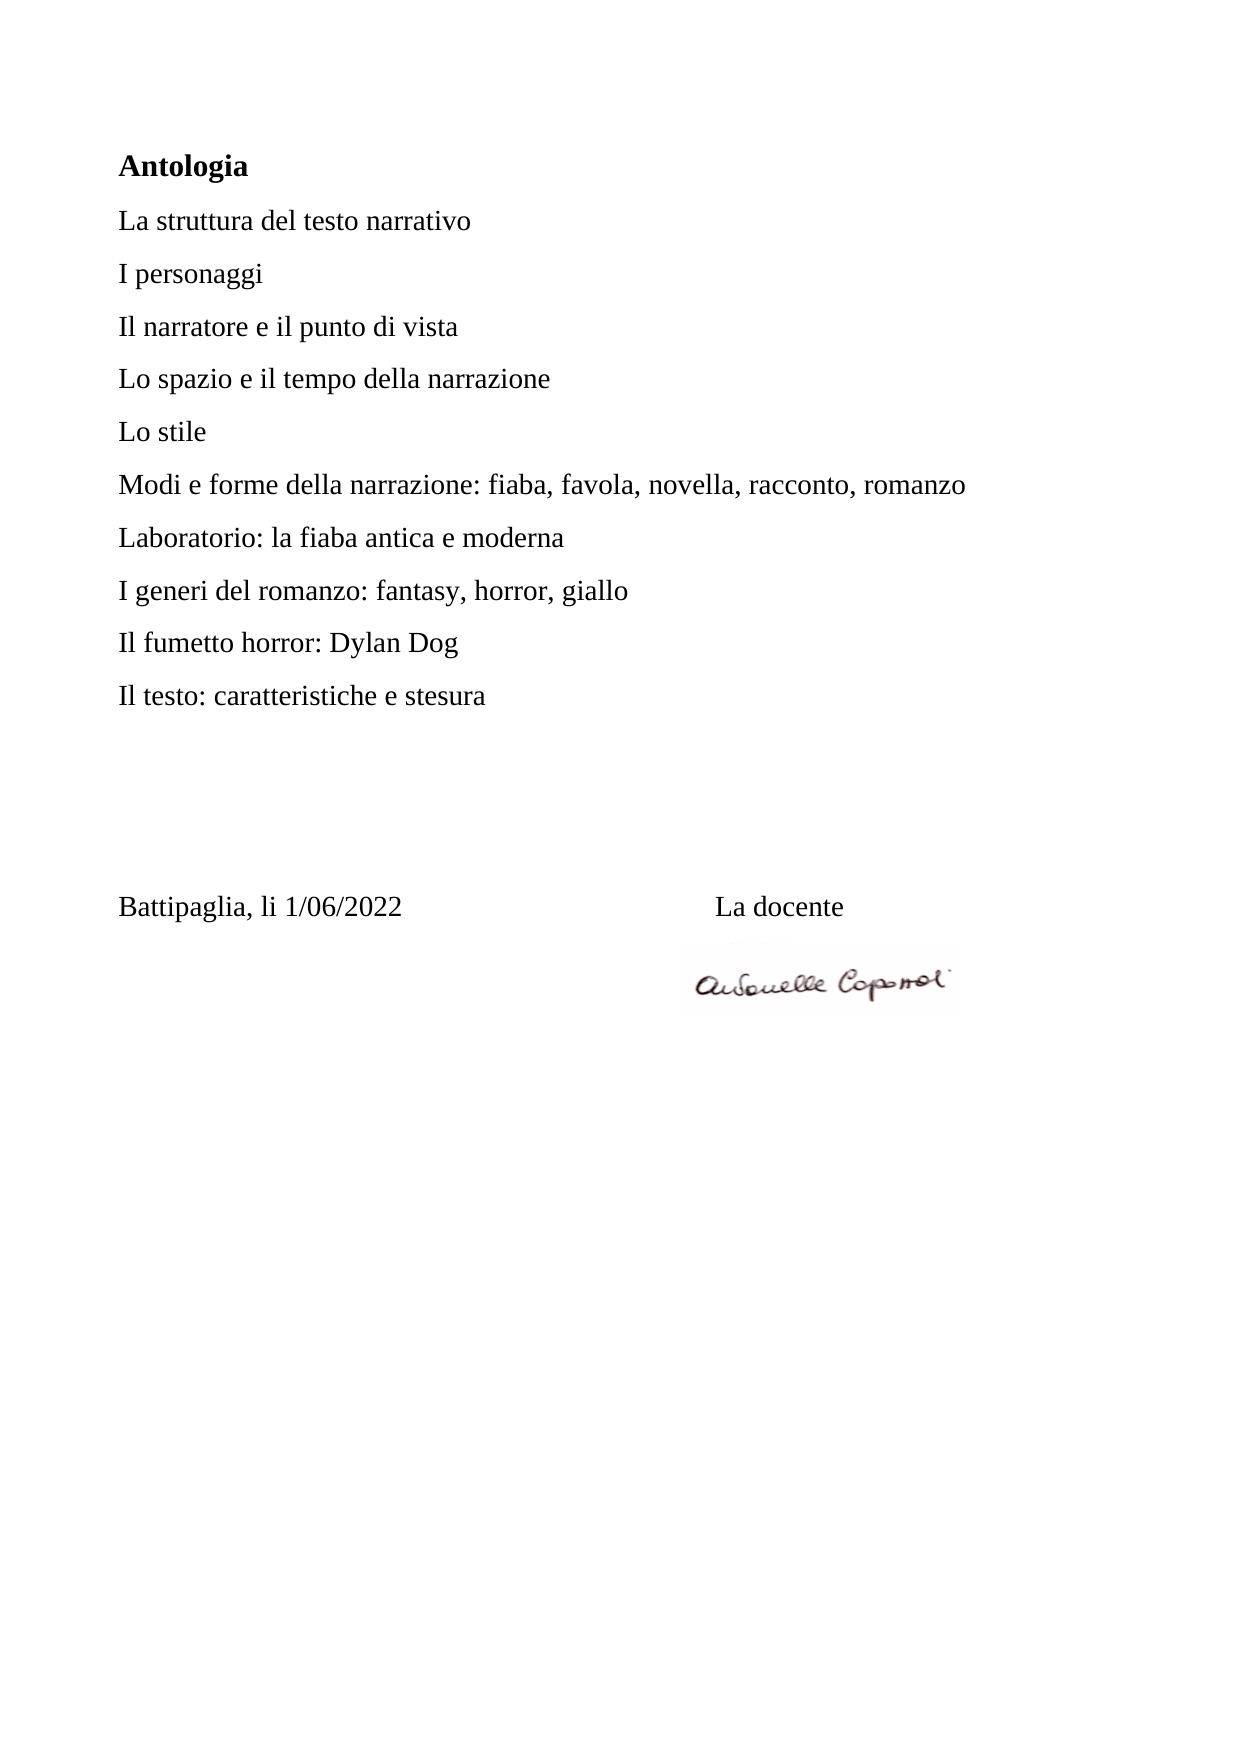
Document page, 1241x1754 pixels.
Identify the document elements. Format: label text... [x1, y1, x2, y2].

text Battipaglia, li 1/06/2022 La docente [118, 889, 1122, 923]
text Lo spazio e il tempo della narrazione [118, 361, 1122, 395]
text Il testo: caratteristiche e stesura [118, 678, 1122, 712]
text I personaggi [118, 256, 1122, 289]
text Il fumetto horror: Dylan Dog [118, 626, 1122, 659]
text La struttura del testo narrativo [118, 203, 1122, 237]
text Antologia [118, 148, 1122, 183]
picture [679, 942, 957, 1016]
text Lo stile [118, 414, 1122, 448]
text Il narratore e il punto di vista [118, 309, 1122, 342]
text Laboratorio: la fiaba antica e moderna [118, 520, 1122, 553]
text I generi del romanzo: fantasy, horror, giallo [118, 573, 1122, 606]
text Modi e forme della narrazione: fiaba, favola, novella, racconto, romanzo [118, 467, 1122, 501]
